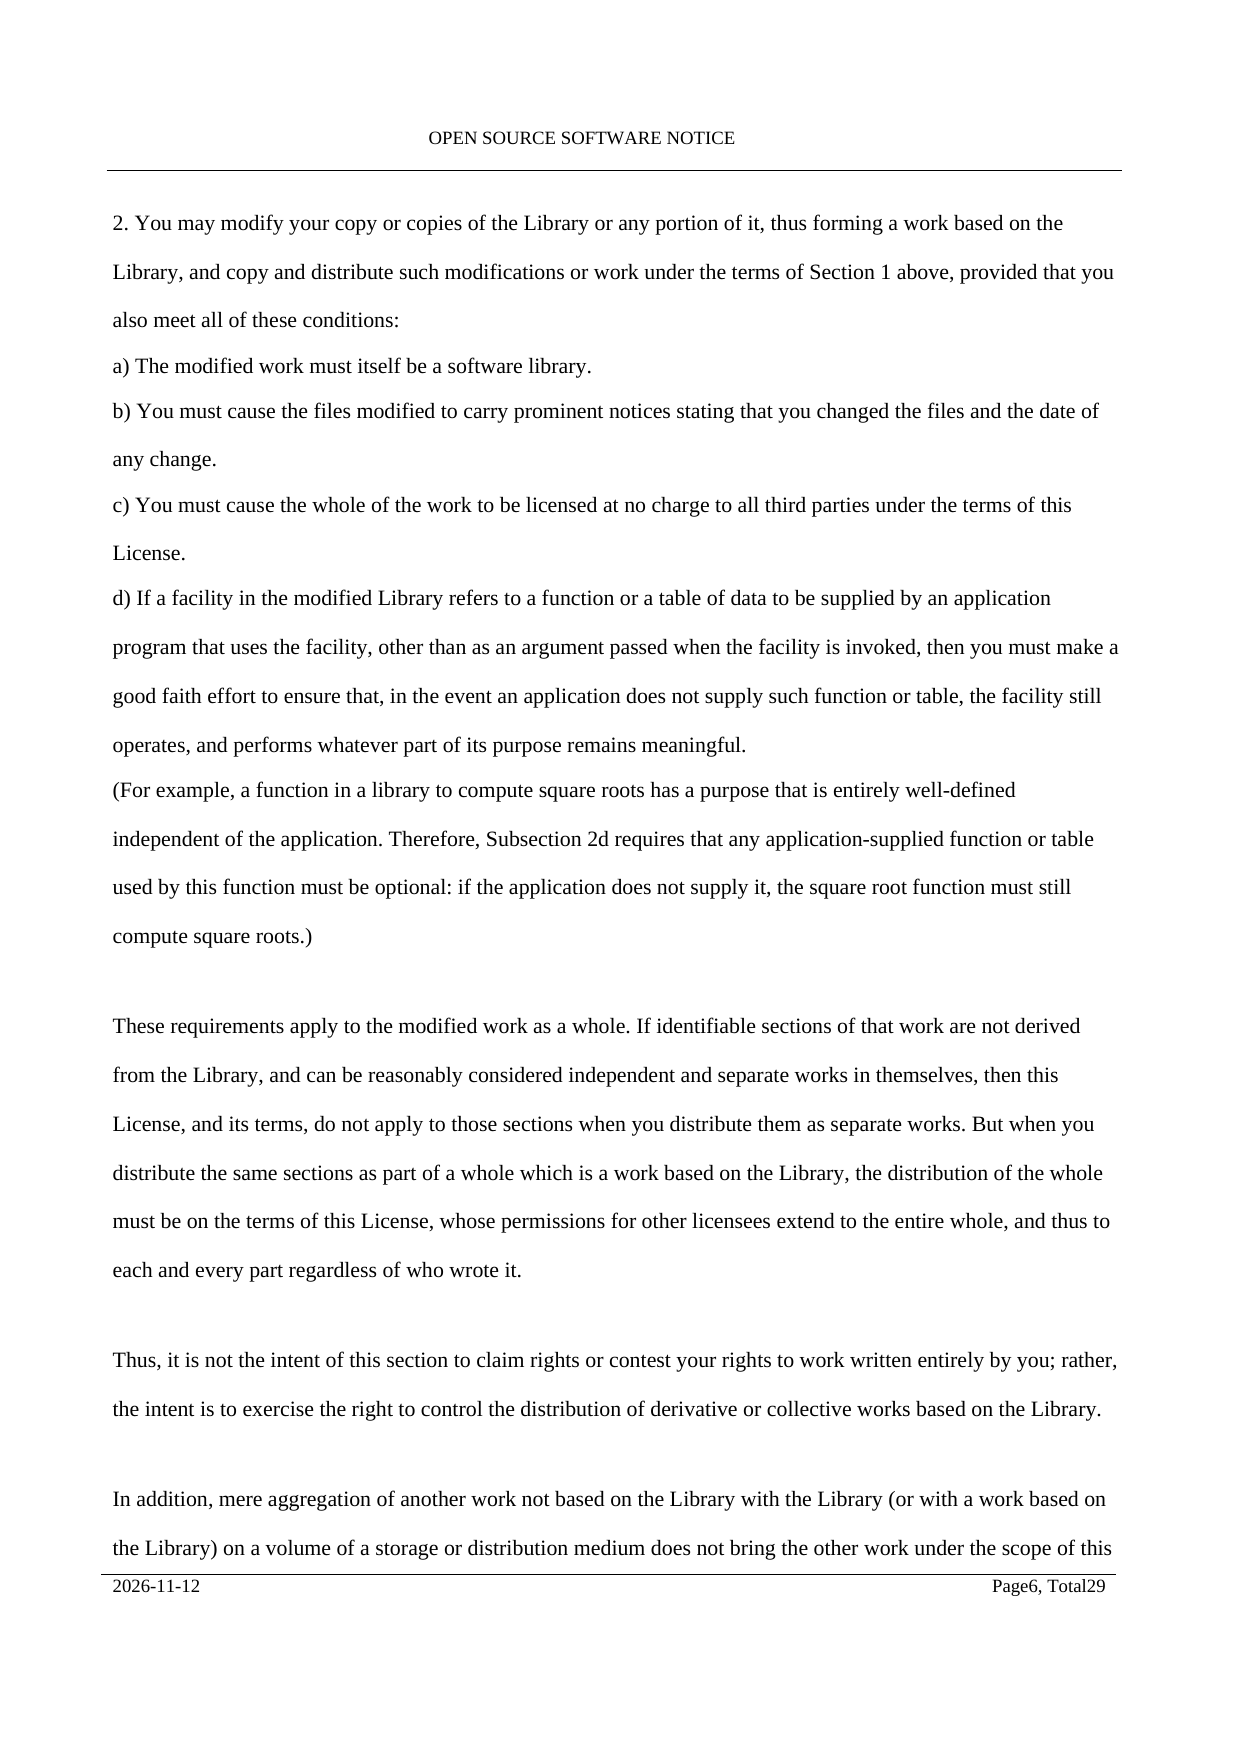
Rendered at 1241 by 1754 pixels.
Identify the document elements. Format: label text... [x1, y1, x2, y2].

text c) You must cause the whole of the work to be licensed at no charge to all third parties under the terms of this License. [112, 488, 1128, 569]
text a) The modified work must itself be a software library. [112, 349, 1128, 381]
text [112, 1482, 1128, 1564]
text Thus, it is not the intent of this section to claim rights or contest your rights to work written entirely by you; rather, the intent is to exercise the right to control the distribution of derivative or collective works based on the Library. [112, 1343, 1128, 1425]
text b) You must cause the files modified to carry prominent notices stating that you changed the files and the date of any change. [112, 394, 1128, 475]
text d) If a facility in the modified Library refers to a function or a table of data to be supplied by an application program that uses the facility, other than as an argument passed when the facility is invoked, then you must make a good faith effort to ensure that, in the event an application does not supply such function or table, the facility still operates, and performs whatever part of its purpose remains meaningful. [112, 582, 1128, 761]
text (For example, a function in a library to compute square roots has a purpose that is entirely well-defined independent of the application. Therefore, Subsection 2d requires that any application-supplied function or table used by this function must be optional: if the application does not supply it, the square root function must still compute square roots.) [112, 773, 1128, 952]
text These requirements apply to the modified work as a whole. If identifiable sections of that work are not derived from the Library, and can be reasonably considered independent and separate works in themselves, then this License, and its terms, do not apply to those sections when you distribute them as separate works. But when you distribute the same sections as part of a whole which is a work based on the Library, the distribution of the whole must be on the terms of this License, whose permissions for other licensees extend to the entire whole, and thus to each and every part regardless of who wrote it. [112, 1009, 1128, 1286]
text 2. You may modify your copy or copies of the Library or any portion of it, thus forming a work based on the Library, and copy and distribute such modifications or work under the terms of Section 1 above, provided that you also meet all of these conditions: [112, 206, 1128, 336]
